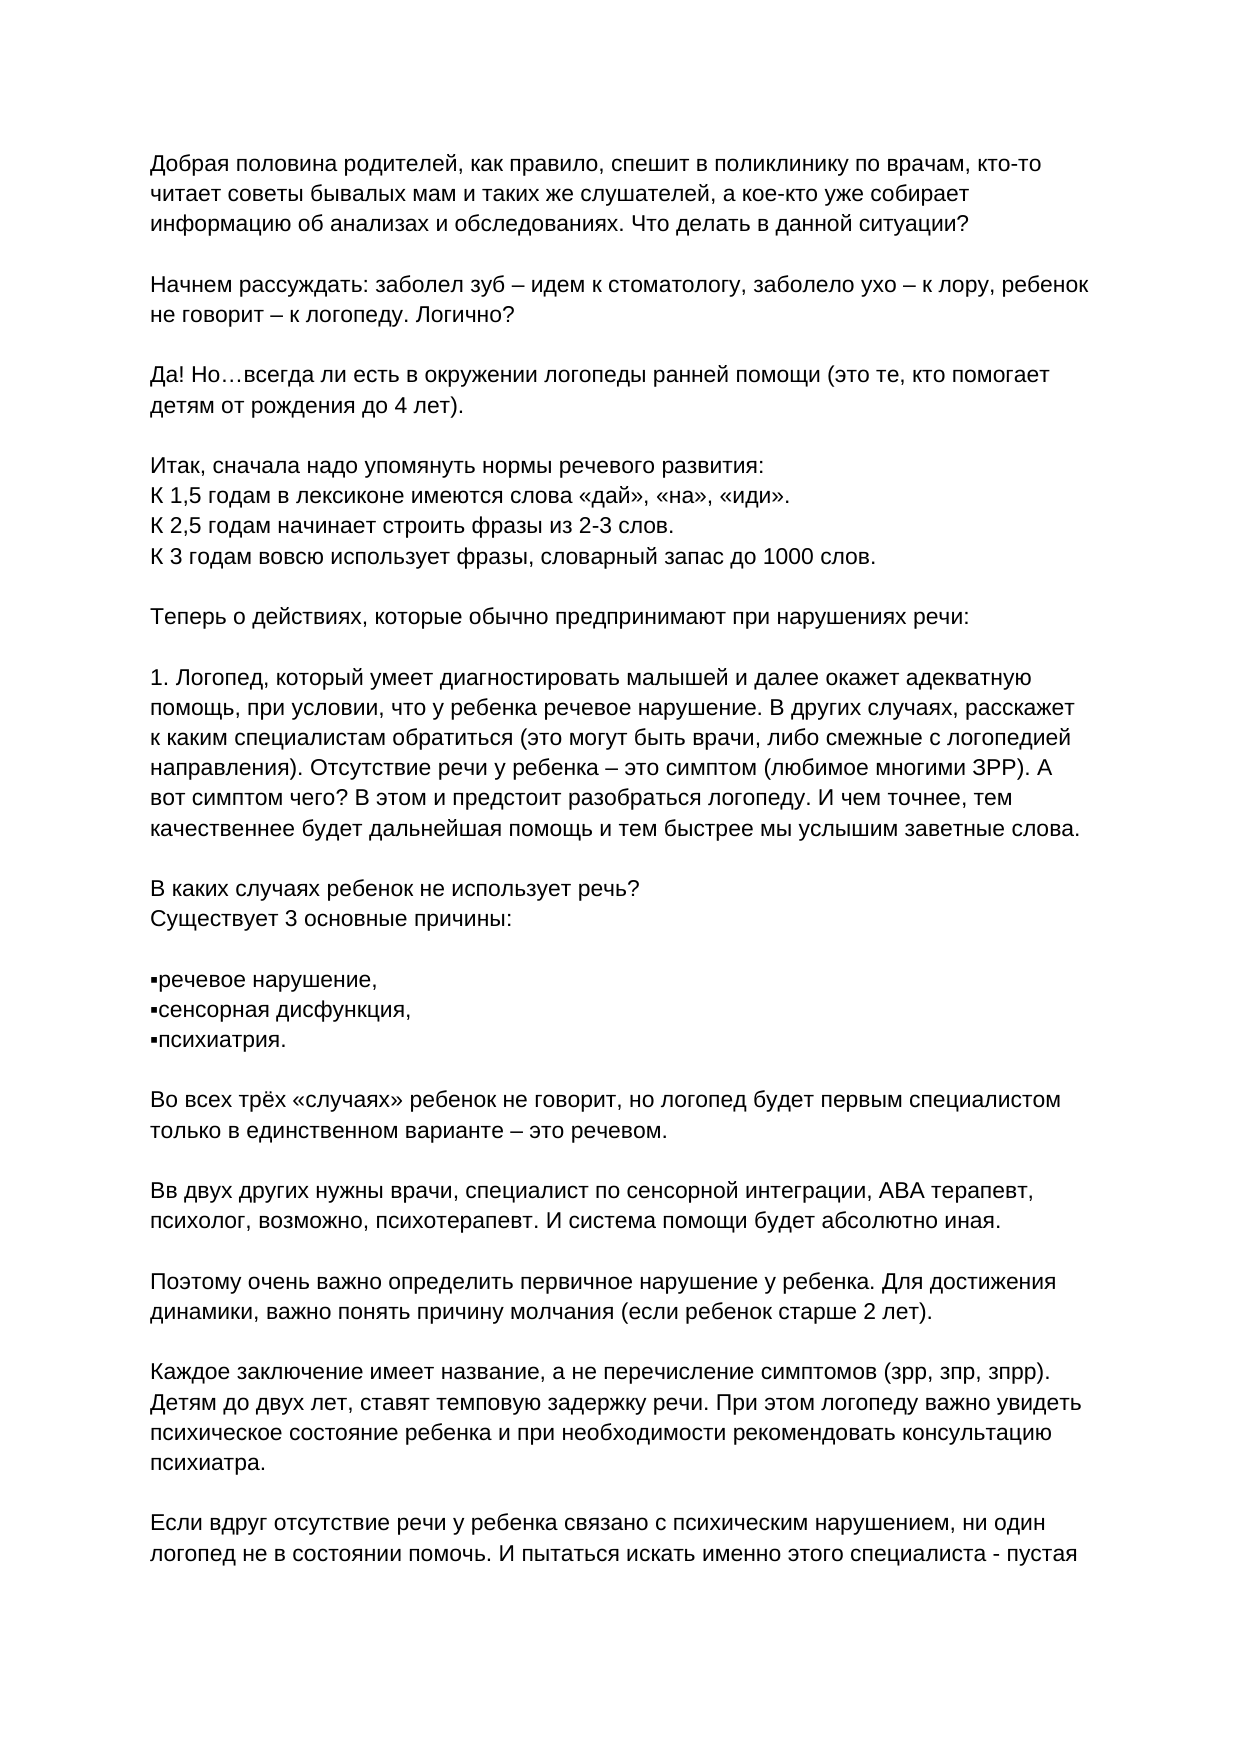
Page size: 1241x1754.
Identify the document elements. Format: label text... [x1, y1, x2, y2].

text Существует 3 основные причины: [150, 905, 1090, 932]
text Каждое заключение имеет название, а не перечисление симптомов (зрр, зпр, зпрр). Детям до двух лет, ставят темповую задержку речи. При этом логопеду важно увидеть психическое состояние ребенка и при необходимости рекомендовать консультацию психиатра. [150, 1358, 1090, 1475]
text К 3 годам вовсю использует фразы, словарный запас до 1000 слов. [150, 543, 1090, 569]
text Итак, сначала надо упомянуть нормы речевого развития: [150, 452, 1090, 478]
text ▪️сенсорная дисфункция, [150, 996, 1090, 1022]
text ▪️речевое нарушение, [150, 966, 1090, 992]
text Вв двух других нужны врачи, специалист по сенсорной интеграции, АВА терапевт, психолог, возможно, психотерапевт. И система помощи будет абсолютно иная. [150, 1177, 1090, 1234]
text К 1,5 годам в лексиконе имеются слова «дай», «на», «иди». [150, 482, 1090, 509]
text В каких случаях ребенок не использует речь? [150, 875, 1090, 901]
text Да! Но…всегда ли есть в окружении логопеды ранней помощи (это те, кто помогает детям от рождения до 4 лет). [150, 361, 1090, 418]
text Начнем рассуждать: заболел зуб – идем к стоматологу, заболело ухо – к лору, ребенок не говорит – к логопеду. Логично? [150, 271, 1090, 327]
text К 2,5 годам начинает строить фразы из 2-3 слов. [150, 512, 1090, 539]
text Во всех трёх «случаях» ребенок не говорит, но логопед будет первым специалистом только в единственном варианте – это речевом. [150, 1086, 1090, 1143]
text Теперь о действиях, которые обычно предпринимают при нарушениях речи: [150, 603, 1090, 629]
text Добрая половина родителей, как правило, спешит в поликлинику по врачам, кто-то читает советы бывалых мам и таких же слушателей, а кое-кто уже собирает информацию об анализах и обследованиях. Что делать в данной ситуации? [150, 150, 1090, 237]
text ▪️психиатрия. [150, 1026, 1090, 1052]
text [150, 1509, 1090, 1566]
text 1. Логопед, который умеет диагностировать малышей и далее окажет адекватную помощь, при условии, что у ребенка речевое нарушение. В других случаях, расскажет к каким специалистам обратиться (это могут быть врачи, либо смежные с логопедией направления). Отсутствие речи у ребенка – это симптом (любимое многими ЗРР). А вот симптом чего? В этом и предстоит разобраться логопеду. И чем точнее, тем качественнее будет дальнейшая помощь и тем быстрее мы услышим заветные слова. [150, 663, 1090, 841]
text Поэтому очень важно определить первичное нарушение у ребенка. Для достижения динамики, важно понять причину молчания (если ребенок старше 2 лет). [150, 1268, 1090, 1324]
